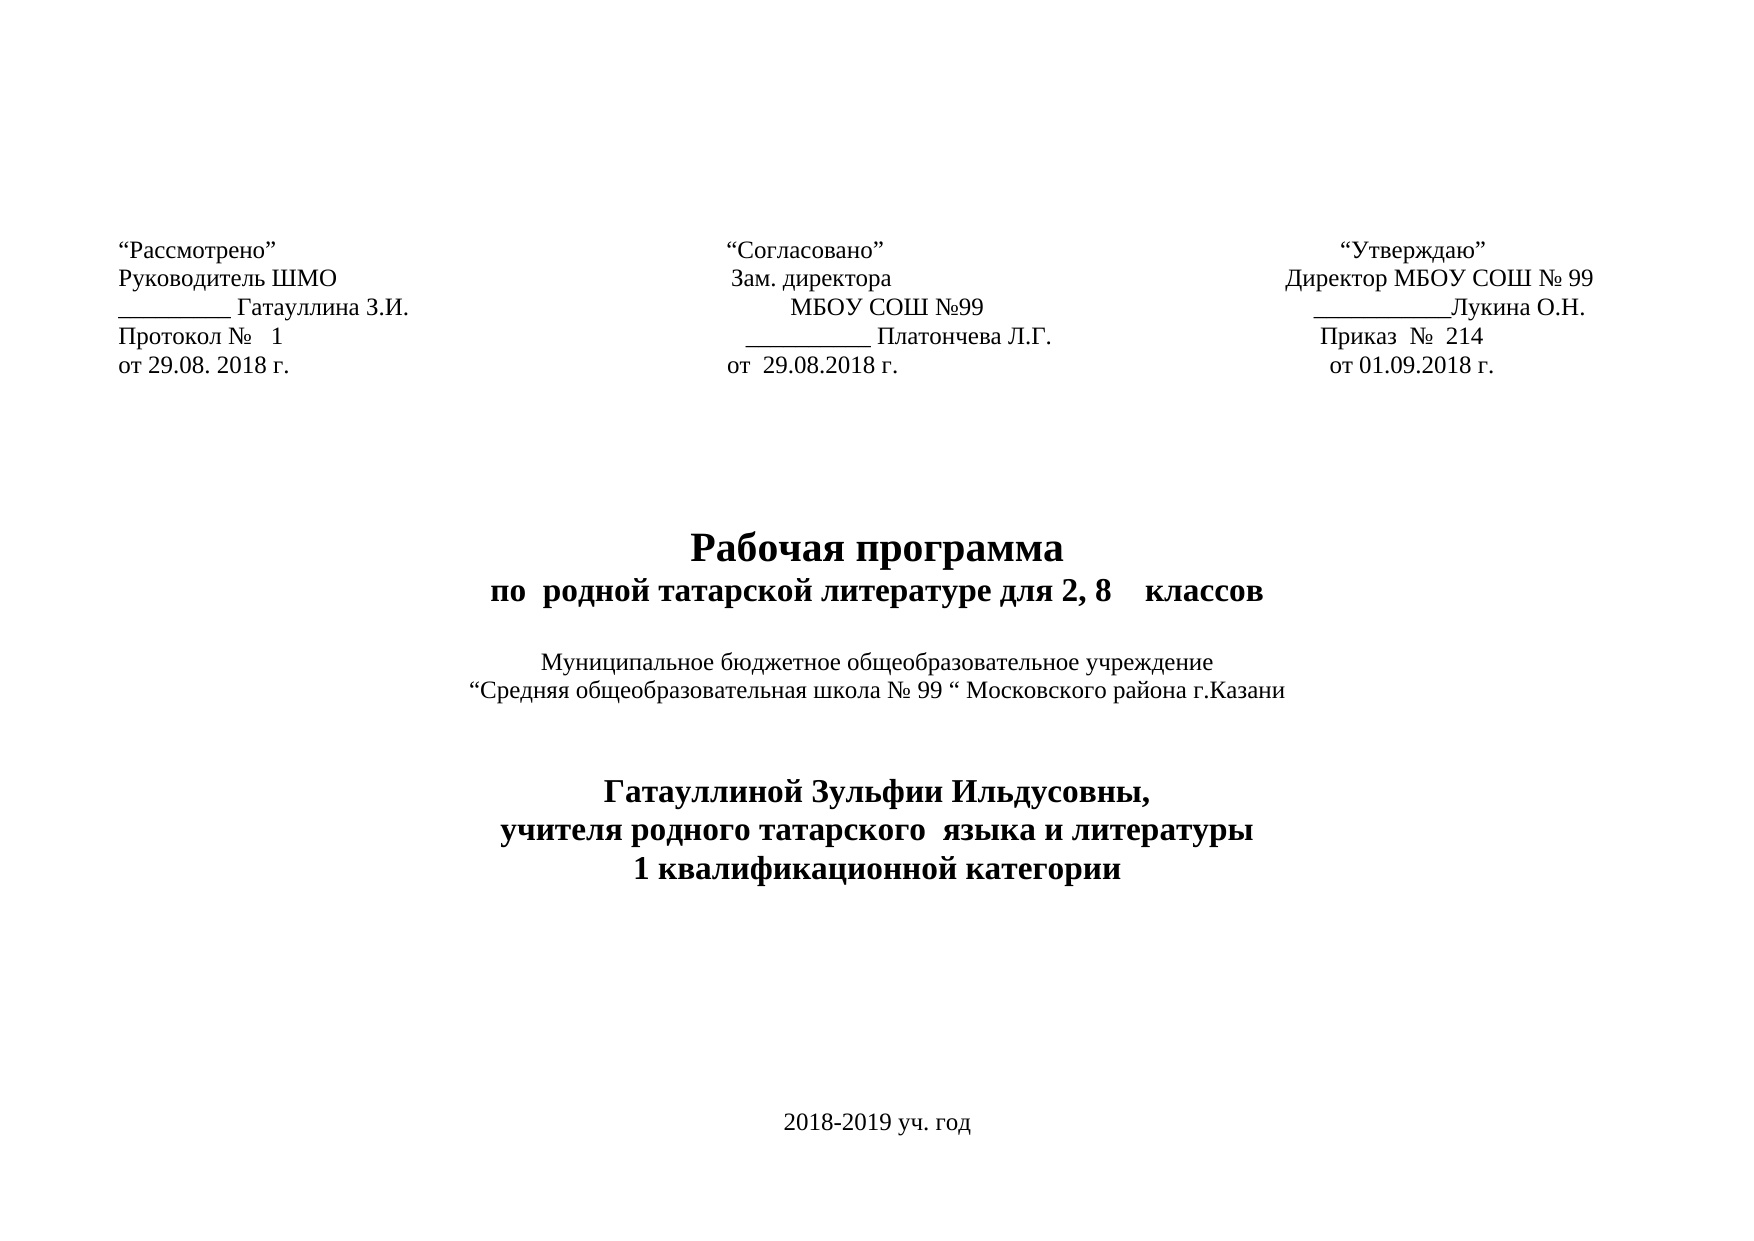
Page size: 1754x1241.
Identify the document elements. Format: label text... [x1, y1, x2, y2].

text Протокол № 1 __________ Платончева Л.Г. Приказ № 214 [118, 321, 1636, 350]
text Руководитель ШМО Зам. директора Директор МБОУ СОШ № 99 [118, 263, 1636, 292]
text “Средняя общеобразовательная школа № 99 “ Московского района г.Казани [118, 676, 1636, 704]
text Рабочая программа [118, 522, 1636, 570]
text учителя родного татарского языка и литературы [118, 810, 1636, 848]
text 2018-2019 уч. год [118, 1107, 1636, 1136]
text по родной татарской литературе для 2, 8 классов [118, 570, 1636, 608]
text _________ Гатауллина З.И. МБОУ СОШ №99 ___________Лукина О.Н. [118, 292, 1636, 321]
text от 29.08. 2018 г. от 29.08.2018 г. от 01.09.2018 г. [118, 350, 1636, 378]
text 1 квалификационной категории [118, 848, 1636, 886]
text “Рассмотрено” “Согласовано” “Утверждаю” [118, 235, 1636, 263]
text Гатауллиной Зульфии Ильдусовны, [118, 771, 1636, 810]
text Муниципальное бюджетное общеобразовательное учреждение [118, 647, 1636, 676]
